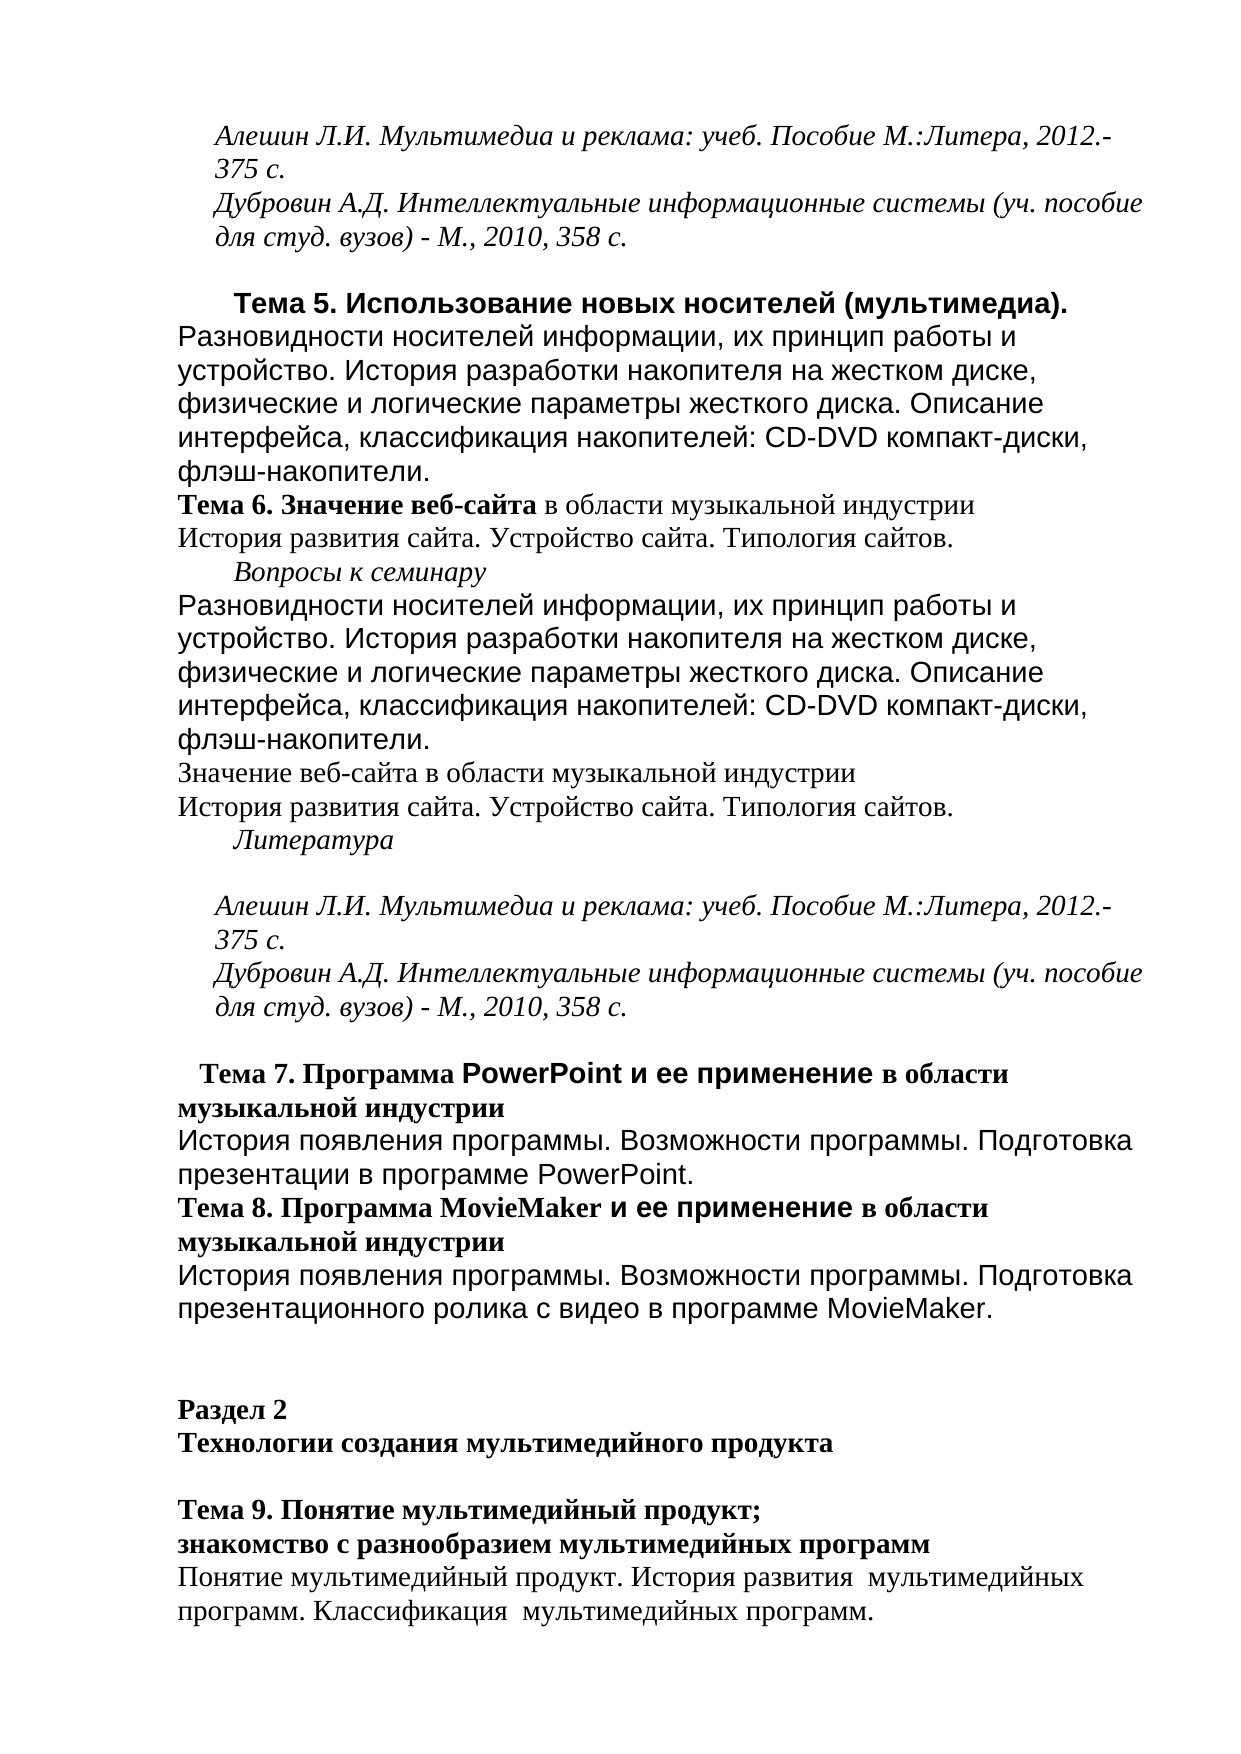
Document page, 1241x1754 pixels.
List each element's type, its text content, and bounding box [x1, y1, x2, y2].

text Тема 5. Использование новых носителей (мультимедиа). [177, 286, 1152, 319]
text Значение веб-сайта в области музыкальной индустрии [177, 755, 1152, 789]
text Тема 6. Значение веб-сайта в области музыкальной индустрии [177, 487, 1152, 521]
text Раздел 2 [177, 1392, 1152, 1425]
text Тема 9. Понятие мультимедийный продукт; знакомство с разнообразием мультимедийных программ [177, 1492, 1152, 1559]
text История развития сайта. Устройство сайта. Типология сайтов. [177, 521, 1152, 554]
text Дубровин А.Д. Интеллектуальные информационные системы (уч. пособие для студ. вузов) - М., 2010, 358 с. [215, 956, 1152, 1023]
text Разновидности носителей информации, их принцип работы и устройство. История разработки накопителя на жестком диске, физические и логические параметры жесткого диска. Описание интерфейса, классификация накопителей: CD-DVD компакт-диски, флэш-накопители. [177, 319, 1152, 487]
text История появления программы. Возможности программы. Подготовка презентационного ролика с видео в программе MovieMaker. [177, 1258, 1152, 1325]
text Вопросы к семинару [177, 554, 1152, 588]
text Алешин Л.И. Мультимедиа и реклама: учеб. Пособие М.:Литера, 2012.- 375 с. [215, 118, 1152, 185]
text История развития сайта. Устройство сайта. Типология сайтов. [177, 789, 1152, 822]
text Понятие мультимедийный продукт. История развития мультимедийных программ. Классификация мультимедийных программ. [177, 1559, 1152, 1627]
text История появления программы. Возможности программы. Подготовка презентации в программе PowerPoint. [177, 1123, 1152, 1191]
text Технологии создания мультимедийного продукта [177, 1425, 1152, 1459]
text Алешин Л.И. Мультимедиа и реклама: учеб. Пособие М.:Литера, 2012.- 375 с. [215, 888, 1152, 956]
text Дубровин А.Д. Интеллектуальные информационные системы (уч. пособие для студ. вузов) - М., 2010, 358 с. [215, 185, 1152, 252]
text Тема 7. Программа PowerPoint и ее применение в области музыкальной индустрии [177, 1056, 1152, 1123]
text Литература [177, 822, 1152, 856]
text Разновидности носителей информации, их принцип работы и устройство. История разработки накопителя на жестком диске, физические и логические параметры жесткого диска. Описание интерфейса, классификация накопителей: CD-DVD компакт-диски, флэш-накопители. [177, 588, 1152, 755]
text Тема 8. Программа MovieMaker и ее применение в области музыкальной индустрии [177, 1191, 1152, 1258]
